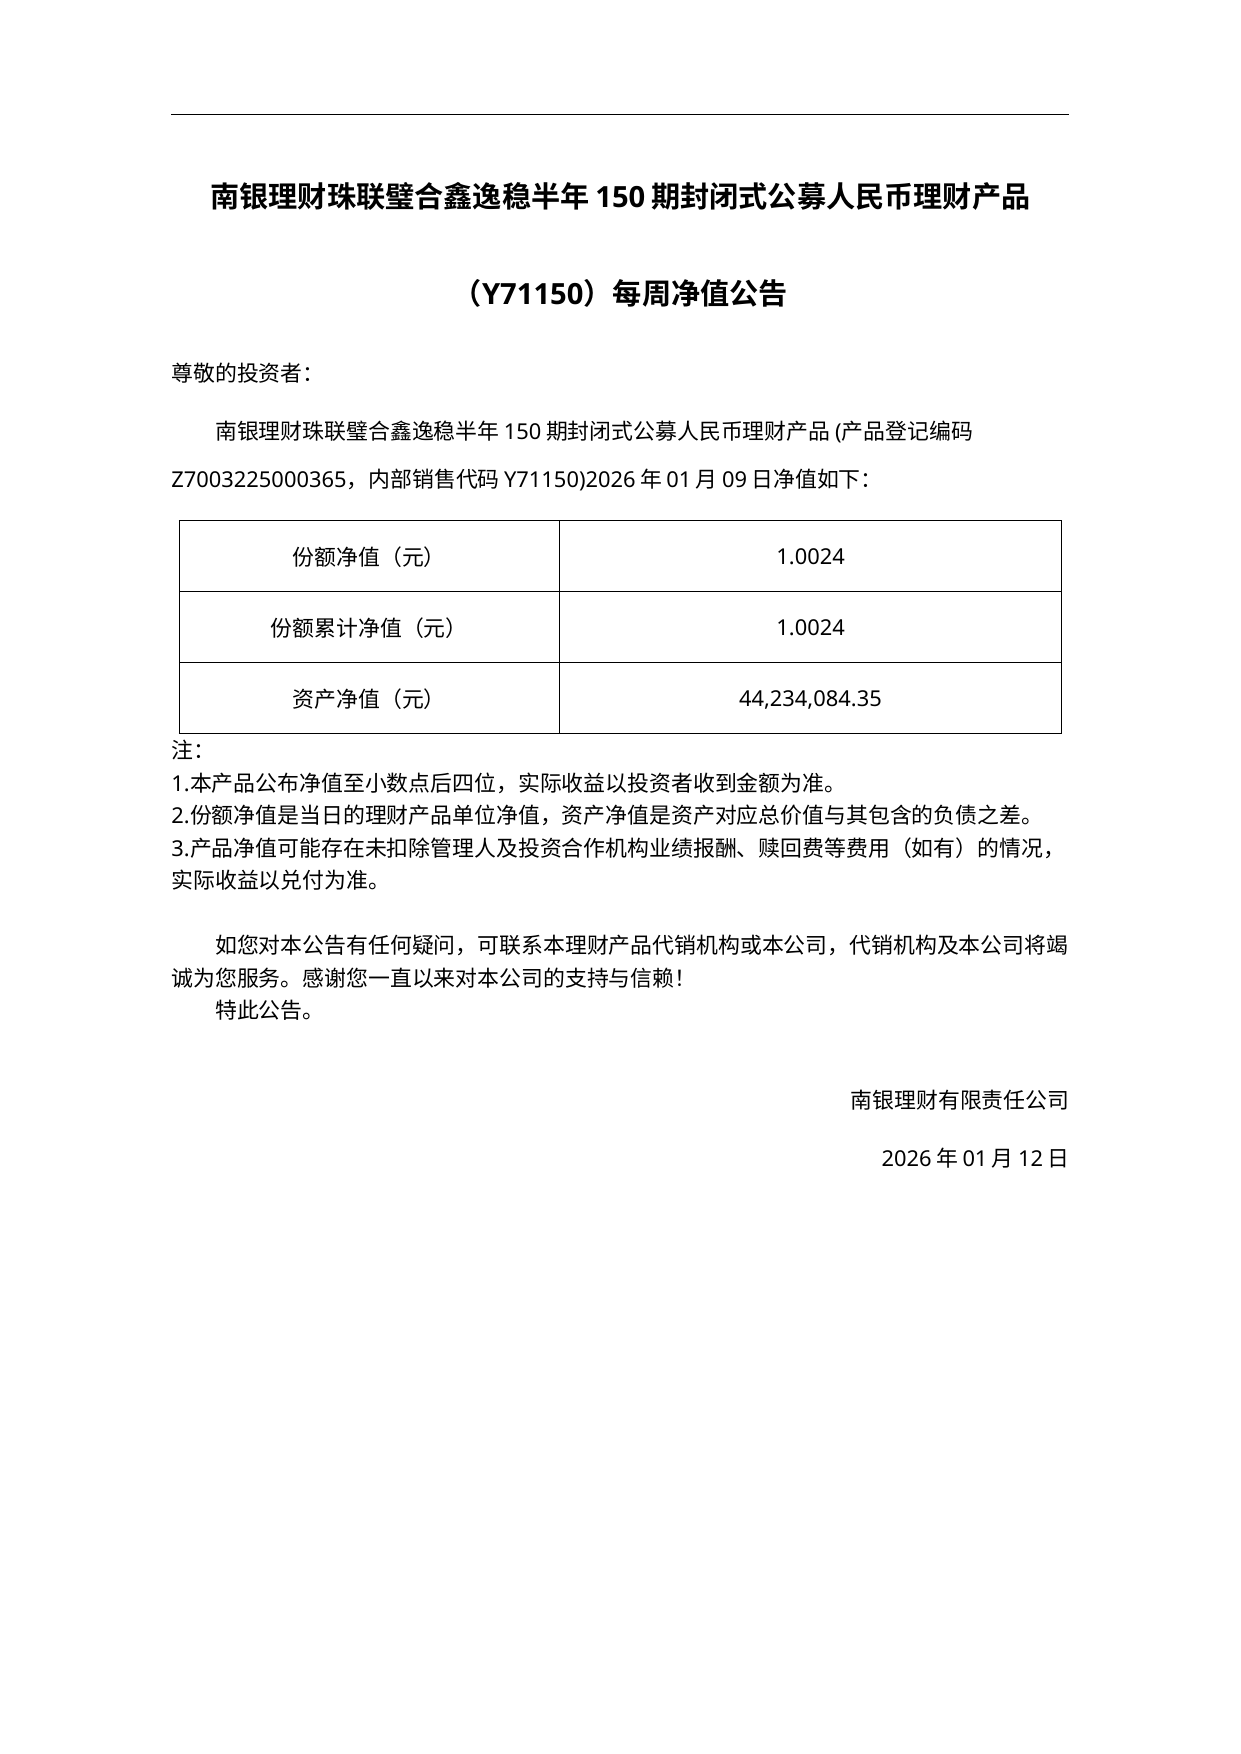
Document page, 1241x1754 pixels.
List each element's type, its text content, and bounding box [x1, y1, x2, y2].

table_header 1.0024 [560, 521, 1061, 591]
text 南银理财有限责任公司 [171, 1082, 1069, 1115]
text 注： [171, 733, 1069, 765]
table_cell 份额累计净值（元） [180, 592, 559, 662]
text 2.份额净值是当日的理财产品单位净值，资产净值是资产对应总价值与其包含的负债之差。 [171, 798, 1069, 830]
text 特此公告。 [171, 993, 1069, 1025]
text 南银理财珠联璧合鑫逸稳半年150期封闭式公募人民币理财产品（Y71150）每周净值公告 [171, 162, 1069, 324]
text 尊敬的投资者： [171, 355, 1069, 388]
text 南银理财珠联璧合鑫逸稳半年150期封闭式公募人民币理财产品 (产品登记编码Z7003225000365，内部销售代码Y71150)2026年01月09日净值如下： [171, 413, 1069, 494]
table_header 份额净值（元） [180, 521, 559, 591]
table_cell 1.0024 [560, 592, 1061, 662]
table_cell 44,234,084.35 [560, 663, 1061, 733]
text 3.产品净值可能存在未扣除管理人及投资合作机构业绩报酬、赎回费等费用（如有）的情况，实际收益以兑付为准。 [171, 830, 1069, 895]
text 2026年01月12日 [171, 1140, 1069, 1173]
table_cell 资产净值（元） [180, 663, 559, 733]
text 如您对本公告有任何疑问，可联系本理财产品代销机构或本公司，代销机构及本公司将竭诚为您服务。感谢您一直以来对本公司的支持与信赖！ [171, 928, 1069, 993]
text 1.本产品公布净值至小数点后四位，实际收益以投资者收到金额为准。 [171, 765, 1069, 798]
